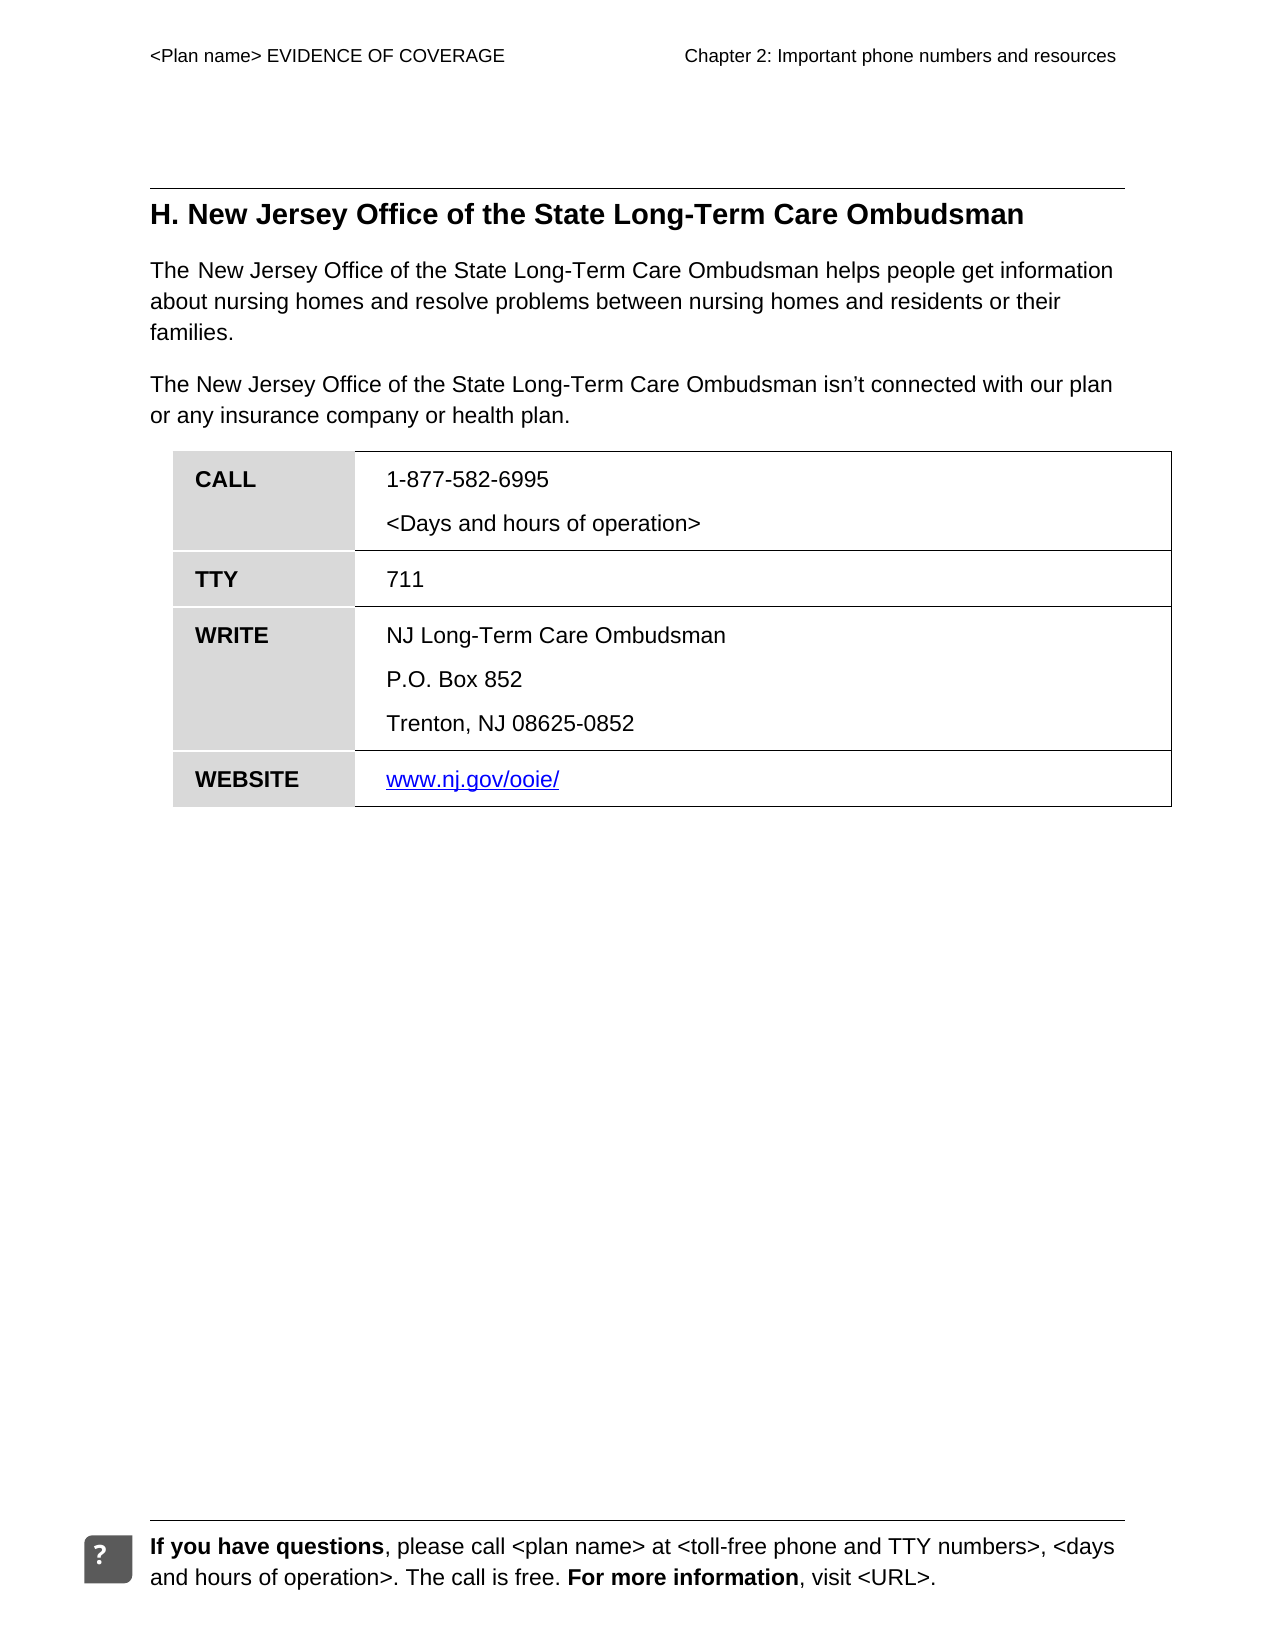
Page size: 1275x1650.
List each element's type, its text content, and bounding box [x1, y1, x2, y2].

subtitle New Jersey Office of the State Long-Term Care Ombudsman [150, 189, 1125, 232]
table_header 1-877-582-6995 <Days and hours of operation> [355, 452, 1171, 550]
text The New Jersey Office of the State Long-Term Care Ombudsman isn’t connected with our plan or any insurance company or health plan. [150, 368, 1125, 430]
text The New Jersey Office of the State Long-Term Care Ombudsman helps people get information about nursing homes and resolve problems between nursing homes and residents or their families. [150, 253, 1125, 347]
table_cell WRITE [173, 608, 355, 750]
table_cell 711 [355, 551, 1171, 606]
table_header CALL [173, 452, 355, 550]
table_cell www.nj.gov/ooie/ [355, 751, 1171, 806]
table_cell NJ Long-Term Care Ombudsman P.O. Box 852 Trenton, NJ 08625-0852 [355, 607, 1171, 750]
table_cell WEBSITE [173, 752, 355, 806]
table_cell TTY [173, 552, 355, 606]
